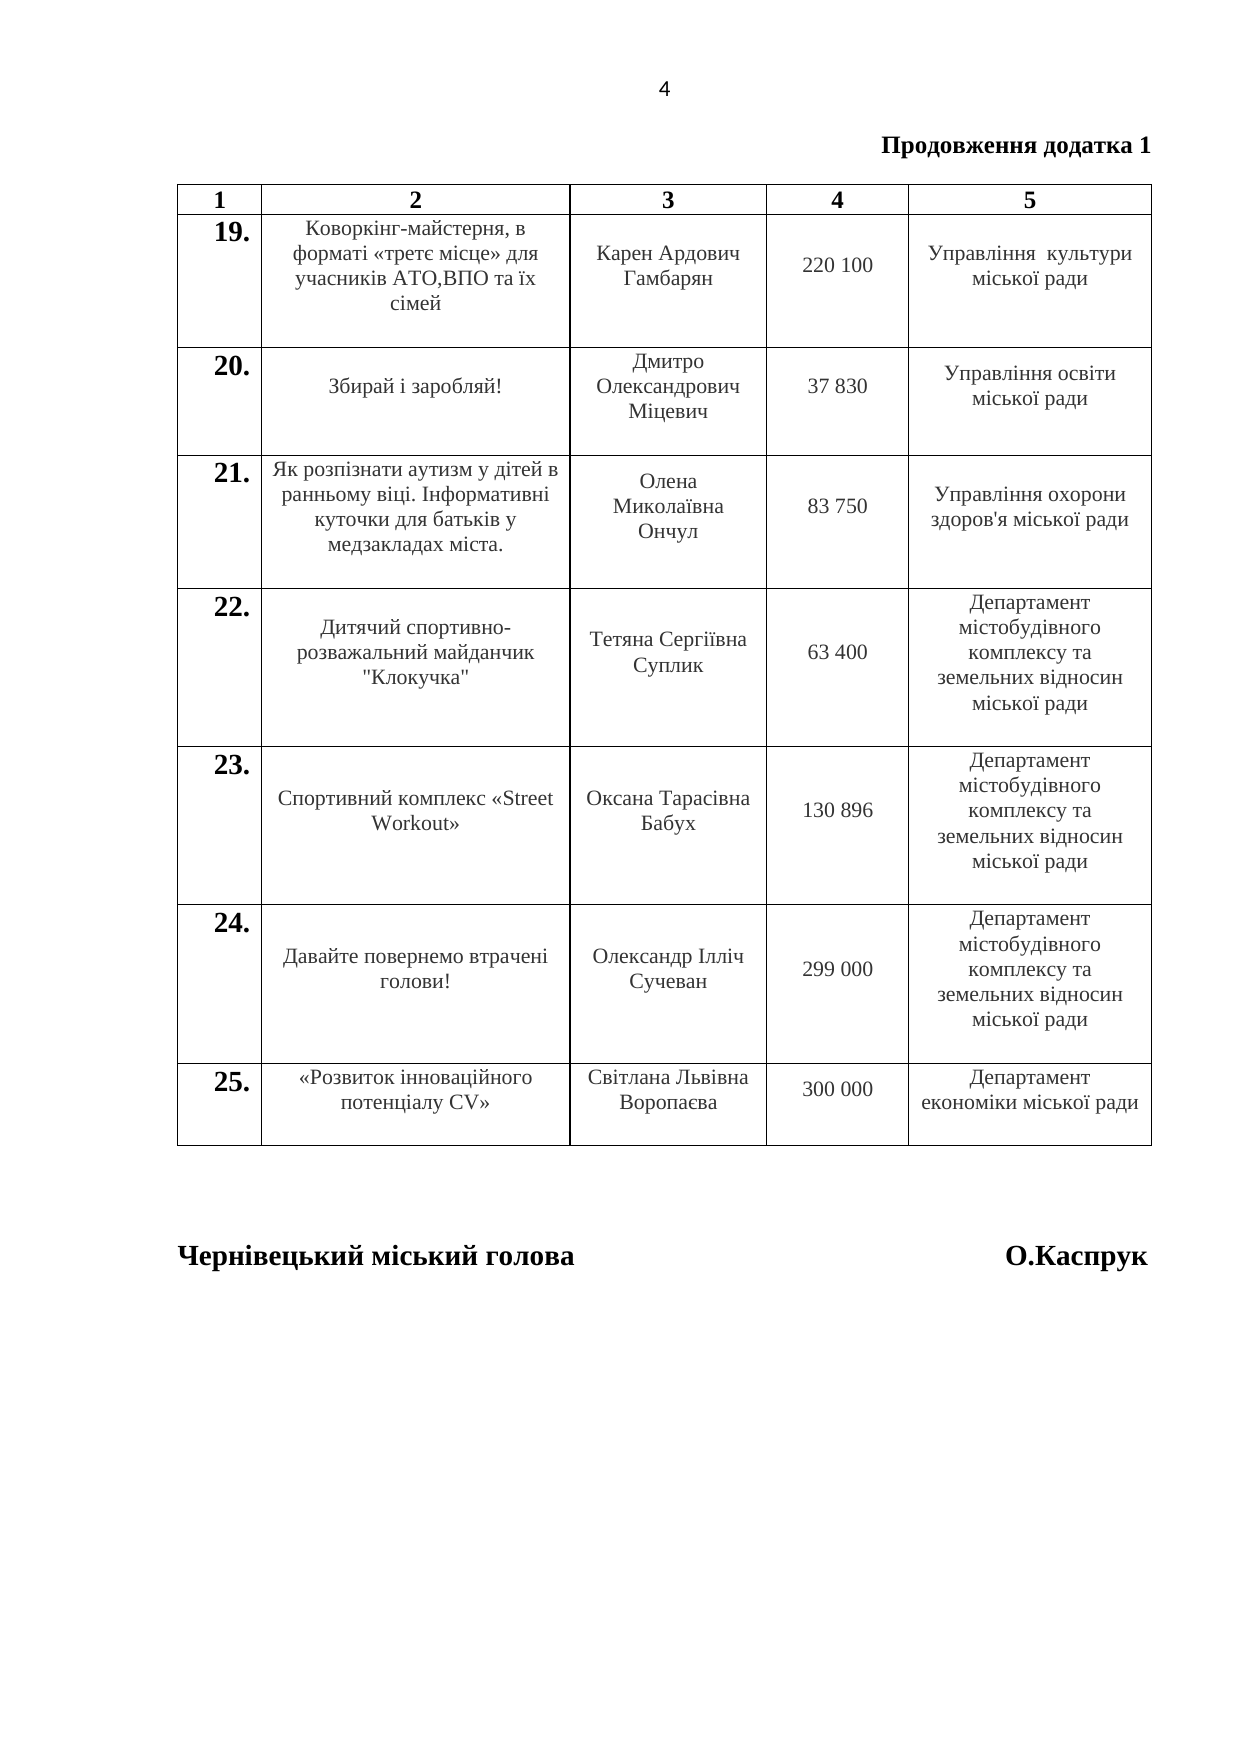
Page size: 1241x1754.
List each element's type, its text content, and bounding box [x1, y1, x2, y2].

table_header 4 [767, 185, 908, 213]
table_cell Світлана Львівна Воропаєва [571, 1064, 766, 1145]
table_cell Департамент економіки міської ради [909, 1064, 1151, 1145]
table_cell 37 830 [767, 348, 908, 454]
table_header 5 [909, 185, 1151, 213]
table_cell 21. [178, 456, 261, 588]
table_cell Олена Миколаївна Ончул [571, 456, 766, 588]
table_cell Збирай і заробляй! [262, 348, 569, 454]
table_cell Дитячий спортивно-розважальний майданчик "Клокучка" [262, 589, 569, 746]
text Продовження додатка 1 [177, 130, 1152, 158]
table_header 1 [178, 185, 261, 213]
table_cell Давайте повернемо втрачені голови! [262, 905, 569, 1063]
table_cell 23. [178, 747, 261, 904]
table_cell Тетяна Сергіївна Суплик [571, 589, 766, 746]
table_cell Департамент містобудівного комплексу та земельних відносин міської ради [909, 747, 1151, 904]
table_cell Як розпізнати аутизм у дітей в ранньому віці. Інформативні куточки для батьків у медзакладах міста. [262, 456, 569, 588]
table_cell Управління освіти міської ради [909, 348, 1151, 454]
table_cell Карен Ардович Гамбарян [571, 215, 766, 347]
table_cell 130 896 [767, 747, 908, 904]
table_cell 299 000 [767, 905, 908, 1063]
table_cell Олександр Ілліч Сучеван [571, 905, 766, 1063]
table_cell Оксана Тарасівна Бабух [571, 747, 766, 904]
table_cell Управління культури міської ради [909, 215, 1151, 347]
table_cell Департамент містобудівного комплексу та земельних відносин міської ради [909, 589, 1151, 746]
table_cell Коворкінг-майстерня, в форматі «третє місце» для учасників АТО,ВПО та їх сімей [262, 215, 569, 347]
table_cell 20. [178, 348, 261, 454]
table_cell 25. [178, 1064, 261, 1145]
table_cell 19. [178, 215, 261, 347]
table_header 3 [571, 185, 766, 213]
table_cell 24. [178, 905, 261, 1063]
text Чернівецький міський голова О.Каспрук [177, 1238, 1152, 1272]
table_cell 220 100 [767, 215, 908, 347]
table_cell Дмитро Олександрович Міцевич [571, 348, 766, 454]
table_cell Департамент містобудівного комплексу та земельних відносин міської ради [909, 905, 1151, 1063]
table_cell Спортивний комплекс «Street Workout» [262, 747, 569, 904]
table_cell Управління охорони здоров'я міської ради [909, 456, 1151, 588]
table_cell «Розвиток інноваційного потенціалу CV» [262, 1064, 569, 1145]
table_cell 63 400 [767, 589, 908, 746]
table_cell 22. [178, 589, 261, 746]
table_cell 300 000 [767, 1064, 908, 1145]
table_header 2 [262, 185, 569, 213]
table_cell 83 750 [767, 456, 908, 588]
